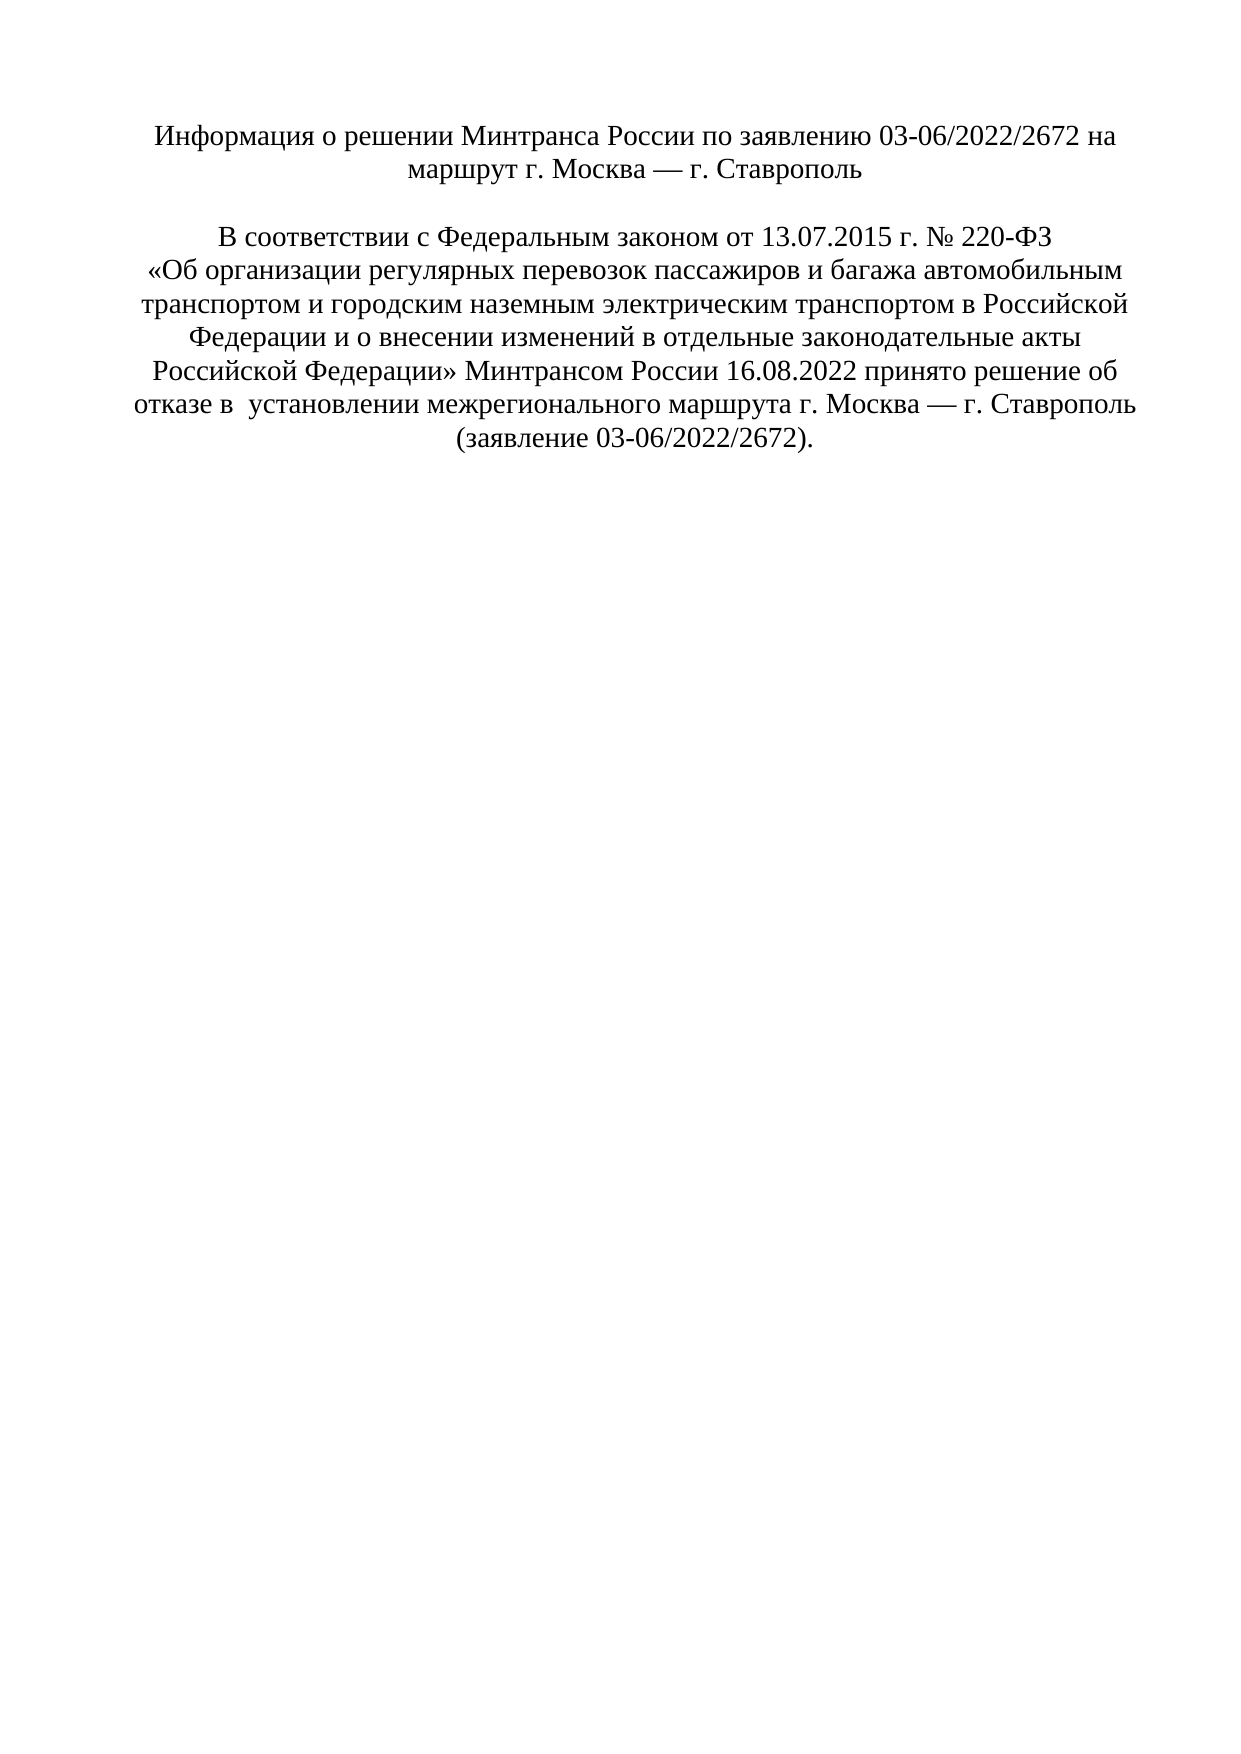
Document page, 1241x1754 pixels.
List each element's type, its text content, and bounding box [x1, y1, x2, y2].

text В соответствии с Федеральным законом от 13.07.2015 г. № 220-ФЗ «Об организации регулярных перевозок пассажиров и багажа автомобильным транспортом и городским наземным электрическим транспортом в Российской Федерации и о внесении изменений в отдельные законодательные акты Российской Федерации» Минтрансом России 16.08.2022 принято решение об отказе в установлении межрегионального маршрута г. Москва — г. Ставрополь (заявление 03-06/2022/2672). [118, 219, 1152, 453]
text Информация о решении Минтранса России по заявлению 03-06/2022/2672 на маршрут г. Москва — г. Ставрополь [118, 118, 1152, 185]
